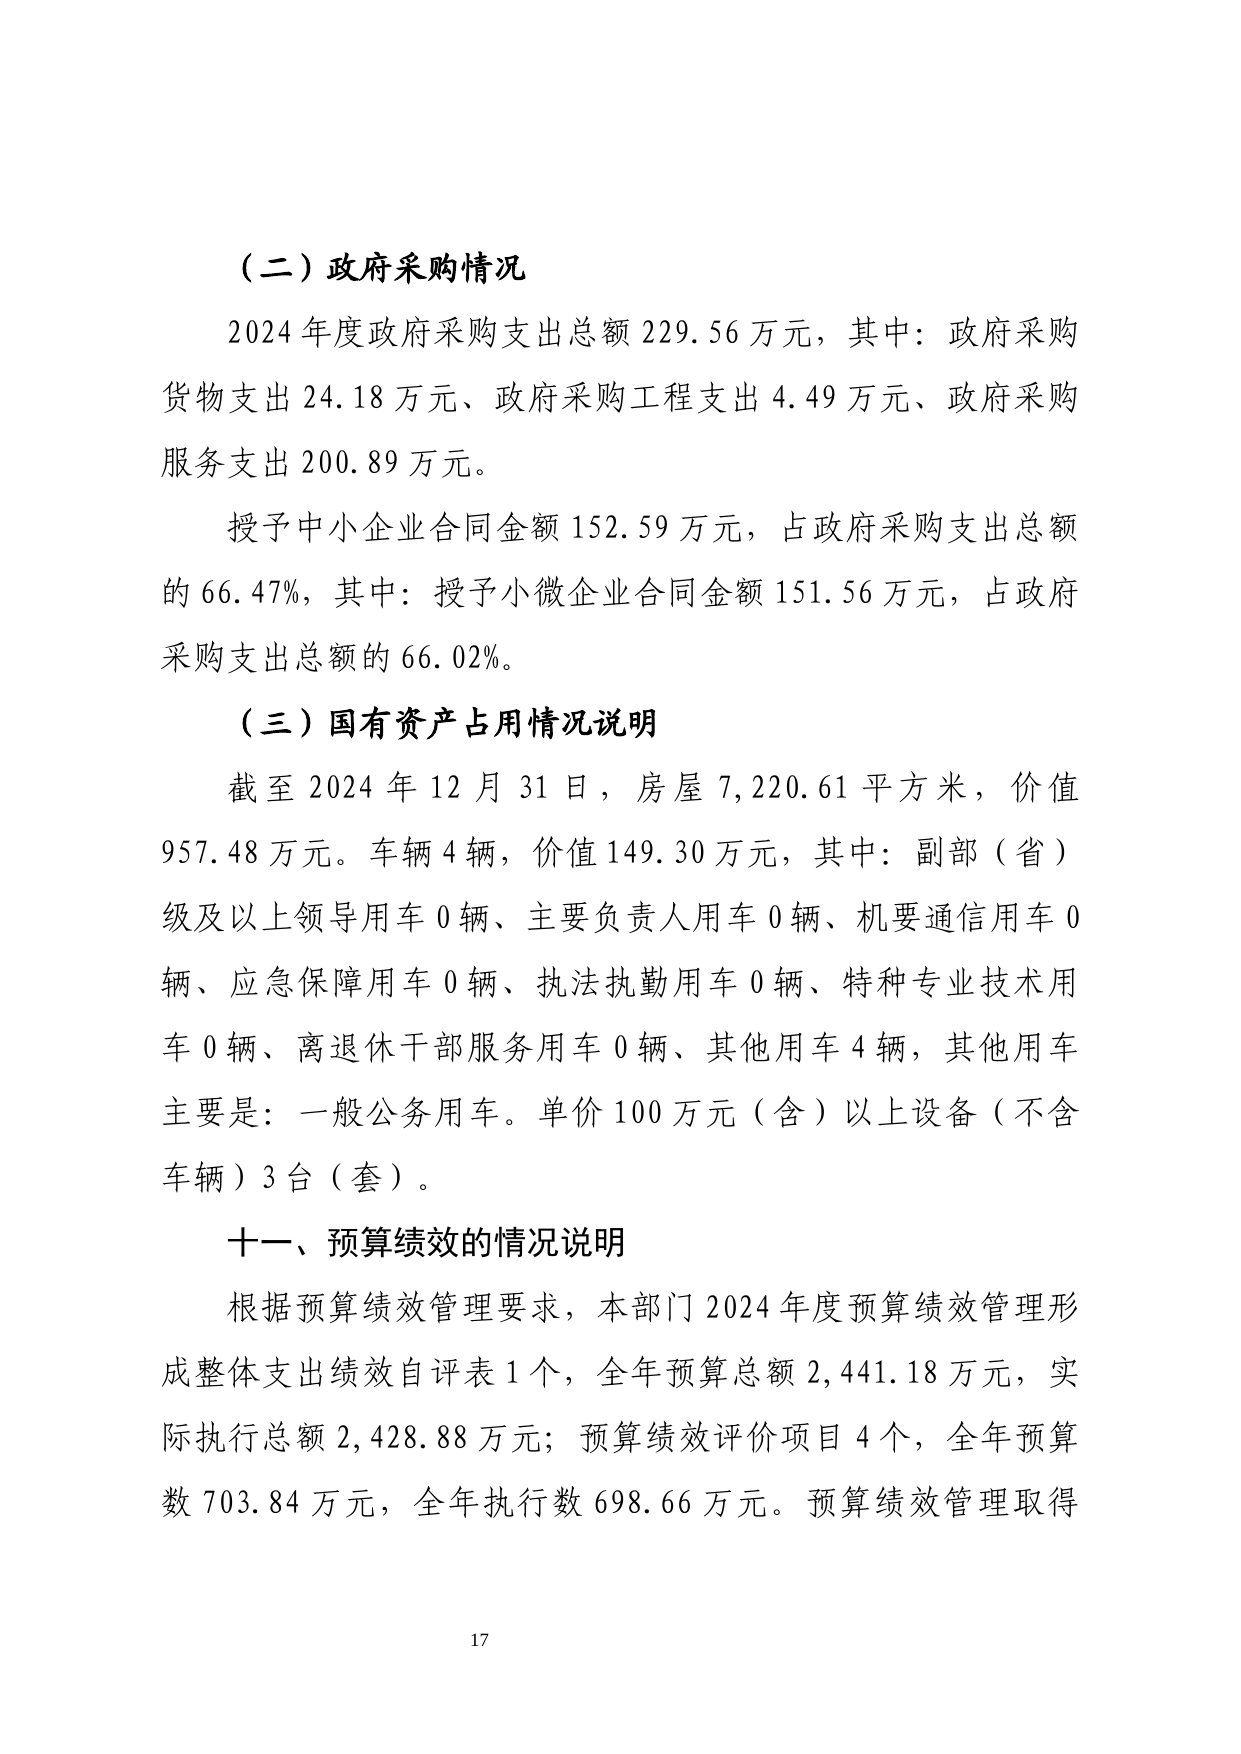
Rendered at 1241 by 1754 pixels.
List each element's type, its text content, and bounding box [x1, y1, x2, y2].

text 授予中小企业合同金额152.59万元，占政府采购支出总额的66.47%，其中：授予小微企业合同金额151.56万元，占政府采购支出总额的66.02%。 [159, 493, 1081, 688]
text 2024年度政府采购支出总额229.56万元，其中：政府采购货物支出24.18万元、政府采购工程支出4.49万元、政府采购服务支出200.89万元。 [159, 298, 1081, 493]
text 截至2024年12月31日，房屋7,220.61平方米，价值957.48万元。车辆4辆，价值149.30万元，其中：副部（省）级及以上领导用车0辆、主要负责人用车0辆、机要通信用车0辆、应急保障用车0辆、执法执勤用车0辆、特种专业技术用车0辆、离退休干部服务用车0辆、其他用车4辆，其他用车主要是：一般公务用车。单价100万元（含）以上设备（不含车辆）3台（套）。 [159, 753, 1081, 1208]
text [159, 1273, 1081, 1533]
text （二）政府采购情况 [159, 233, 1081, 298]
text 十一、预算绩效的情况说明 [159, 1208, 1081, 1273]
text （三）国有资产占用情况说明 [159, 688, 1081, 753]
